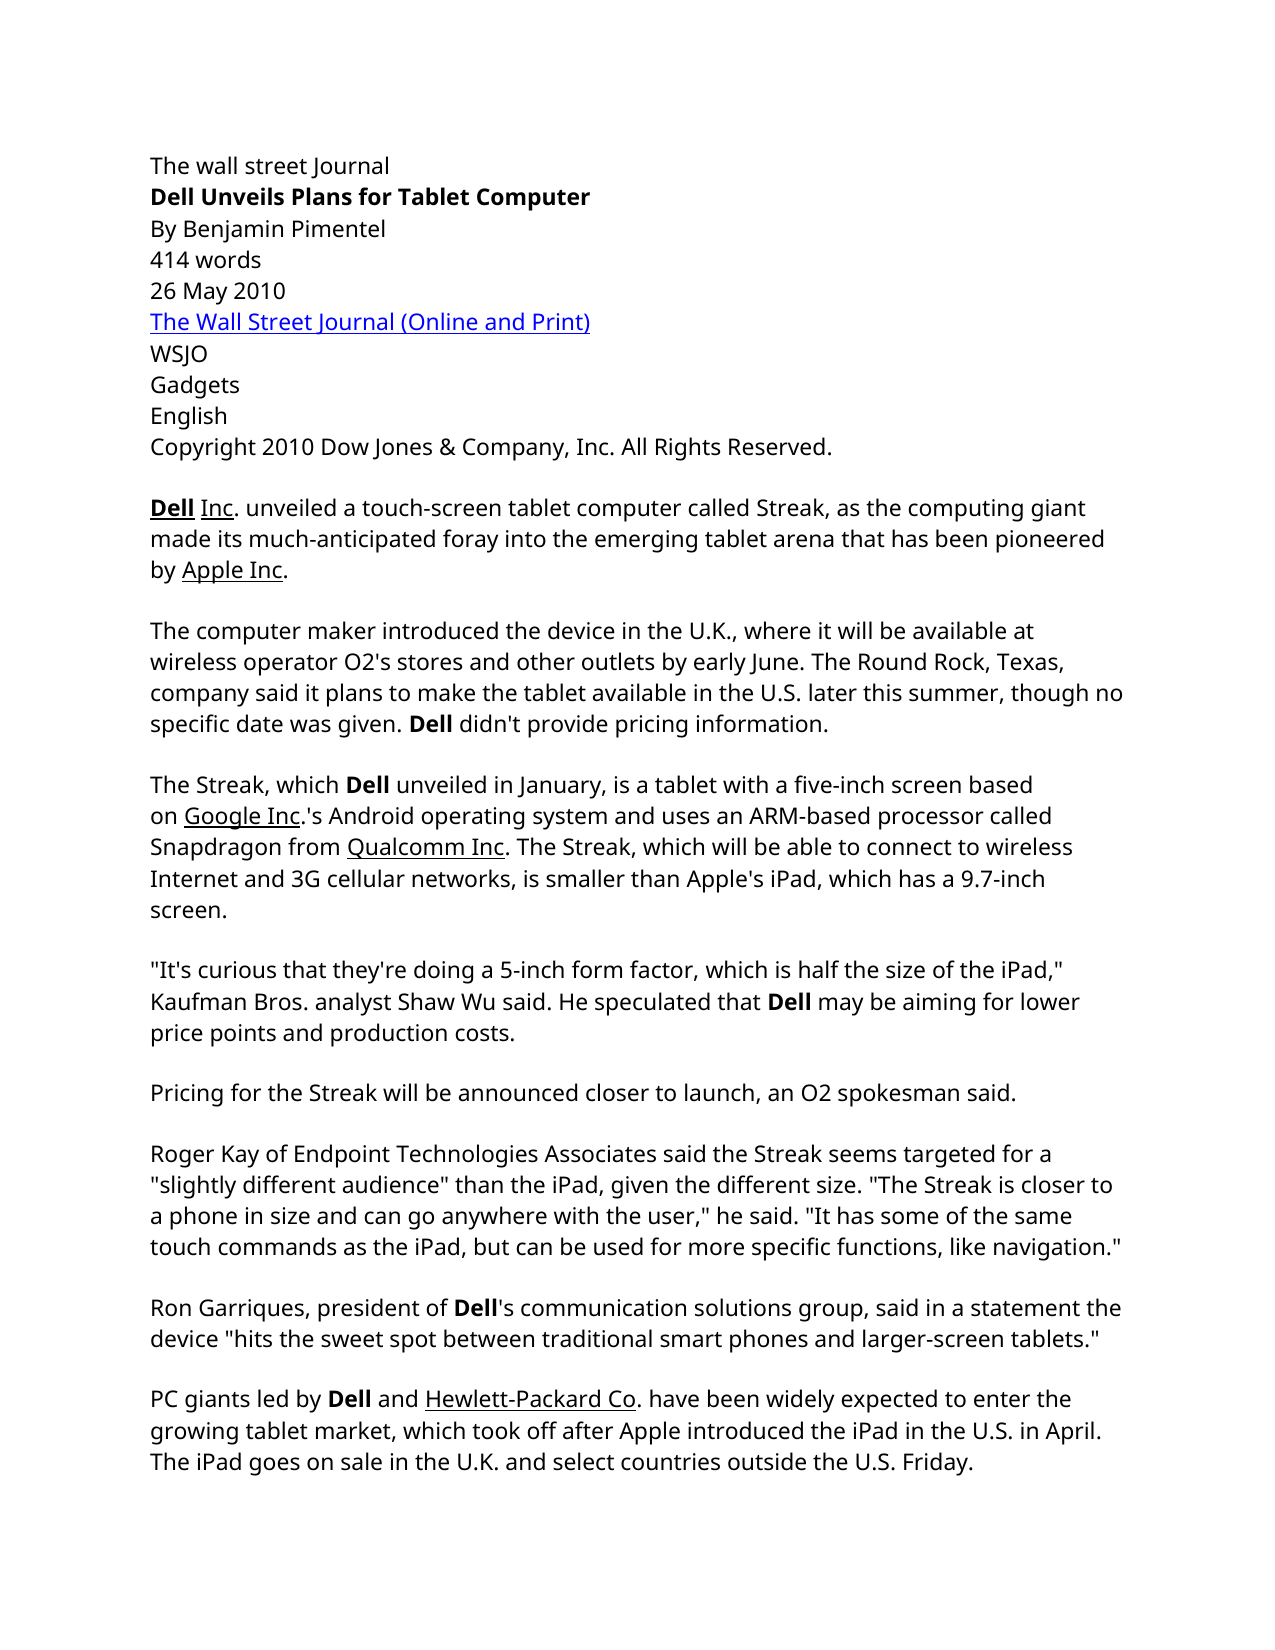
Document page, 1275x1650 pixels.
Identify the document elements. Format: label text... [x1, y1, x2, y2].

text The Wall Street Journal (Online and Print) [150, 306, 1125, 337]
text 414 words [150, 244, 1125, 275]
text The Streak, which Dell unveiled in January, is a tablet with a five-inch screen based on Google Inc.'s Android operating system and uses an ARM-based processor called Snapdragon from Qualcomm Inc. The Streak, which will be able to connect to wireless Internet and 3G cellular networks, is smaller than Apple's iPad, which has a 9.7-inch screen. [150, 769, 1125, 925]
text Pricing for the Streak will be announced closer to launch, an O2 spokesman said. [150, 1077, 1125, 1108]
text WSJO [150, 337, 1125, 369]
text "It's curious that they're doing a 5-inch form factor, which is half the size of the iPad," Kaufman Bros. analyst Shaw Wu said. He speculated that Dell may be aiming for lower price points and production costs. [150, 954, 1125, 1048]
text Dell Unveils Plans for Tablet Computer [150, 181, 1125, 212]
text Ron Garriques, president of Dell's communication solutions group, said in a statement the device "hits the sweet spot between traditional smart phones and larger-screen tablets." [150, 1292, 1125, 1354]
text Dell Inc. unveiled a touch-screen tablet computer called Streak, as the computing giant made its much-anticipated foray into the emerging tablet arena that has been pioneered by Apple Inc. [150, 492, 1125, 585]
text Copyright 2010 Dow Jones & Company, Inc. All Rights Reserved. [150, 431, 1125, 462]
text The wall street Journal [150, 150, 1125, 181]
text Gadgets [150, 369, 1125, 400]
text English [150, 400, 1125, 431]
text PC giants led by Dell and Hewlett-Packard Co. have been widely expected to enter the growing tablet market, which took off after Apple introduced the iPad in the U.S. in April. The iPad goes on sale in the U.K. and select countries outside the U.S. Friday. [150, 1383, 1125, 1477]
text Roger Kay of Endpoint Technologies Associates said the Streak seems targeted for a "slightly different audience" than the iPad, given the different size. "The Streak is closer to a phone in size and can go anywhere with the user," he said. "It has some of the same touch commands as the iPad, but can be used for more specific functions, like navigation." [150, 1137, 1125, 1262]
text The computer maker introduced the device in the U.K., where it will be available at wireless operator O2's stores and other outlets by early June. The Round Rock, Texas, company said it plans to make the tablet available in the U.S. later this summer, though no specific date was given. Dell didn't provide pricing information. [150, 614, 1125, 739]
text 26 May 2010 [150, 275, 1125, 306]
text By Benjamin Pimentel [150, 212, 1125, 244]
